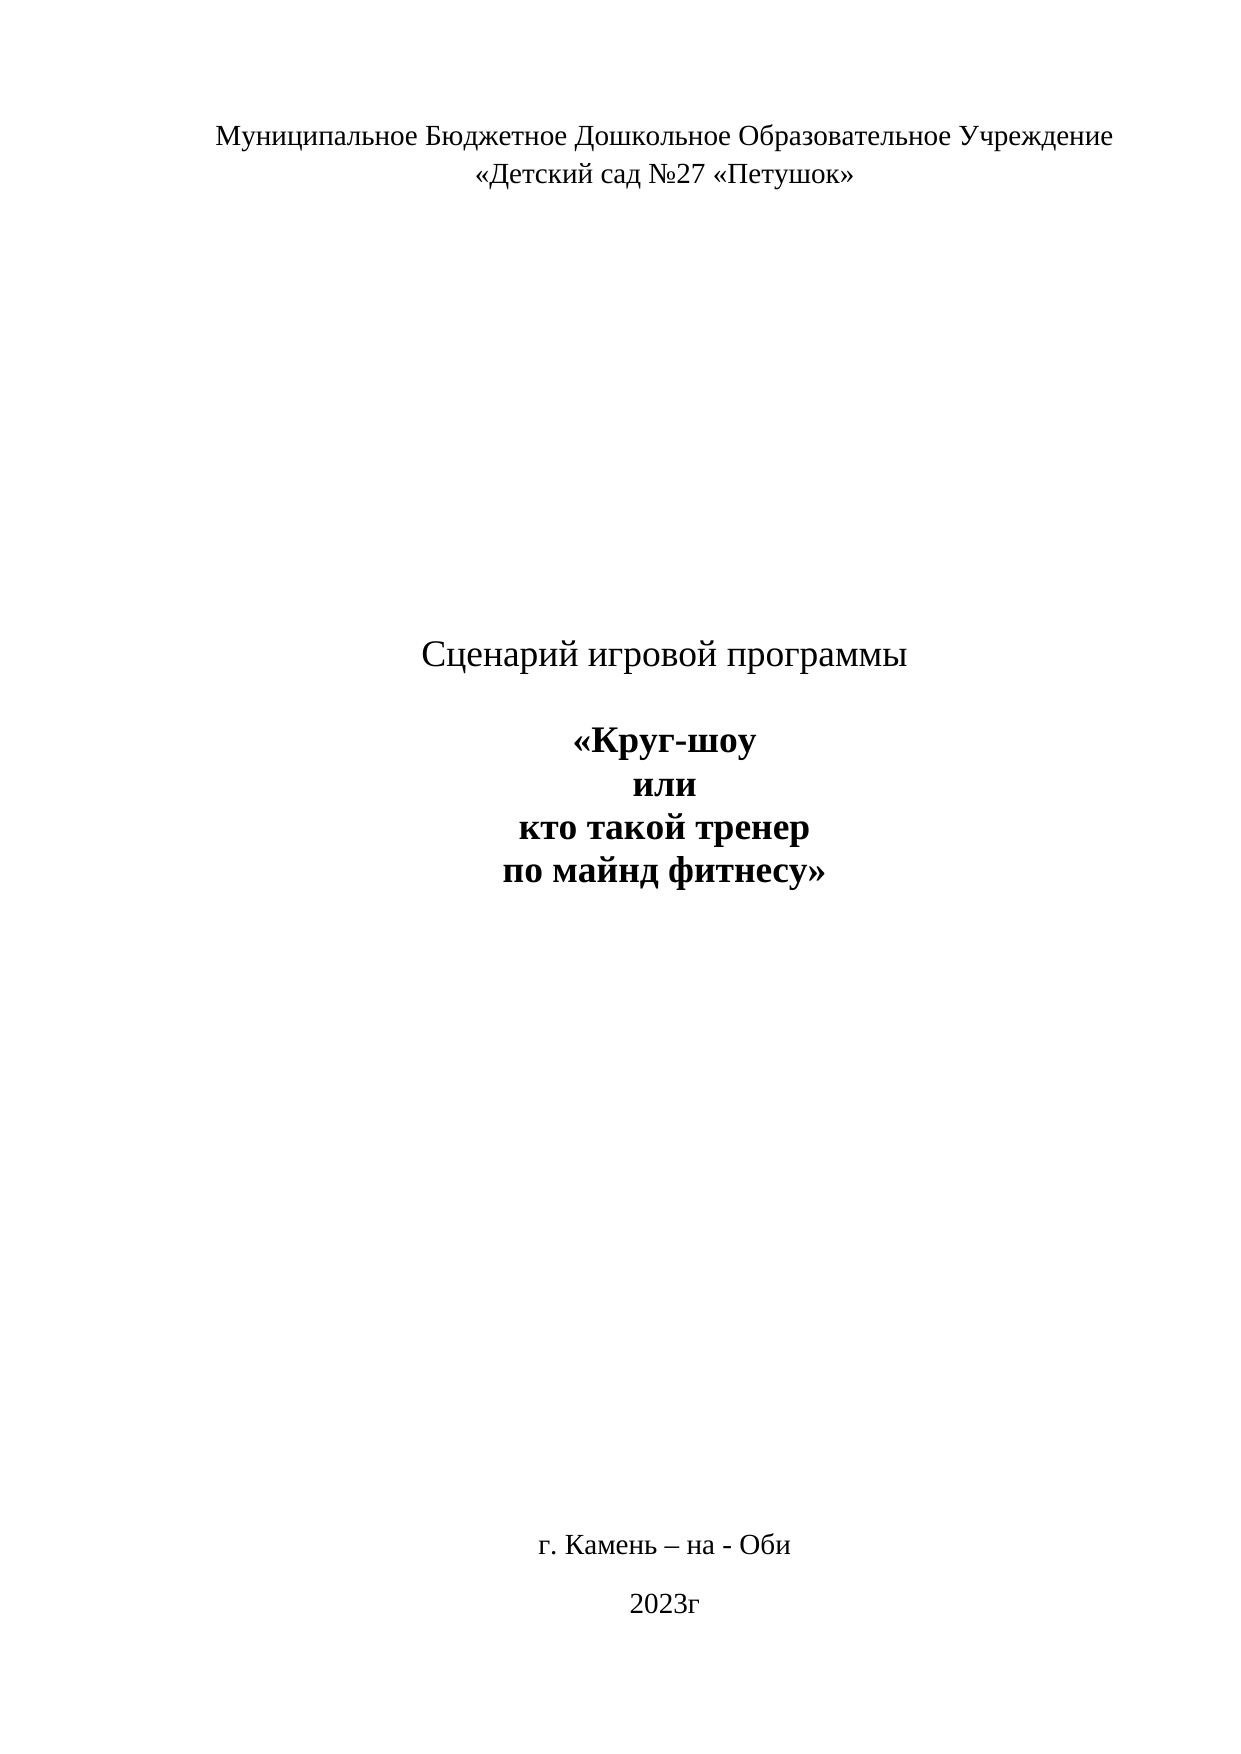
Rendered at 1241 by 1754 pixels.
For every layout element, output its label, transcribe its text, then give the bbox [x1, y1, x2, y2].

text кто такой тренер [177, 804, 1152, 847]
text Муниципальное Бюджетное Дошкольное Образовательное Учреждение «Детский сад №27 «Петушок» [177, 118, 1152, 190]
text или [177, 761, 1152, 804]
text по майнд фитнесу» [177, 847, 1152, 890]
text Сценарий игровой программы [177, 632, 1152, 675]
text «Круг-шоу [177, 718, 1152, 761]
text г. Камень – на - Оби [177, 1527, 1152, 1561]
text 2023г [177, 1587, 1152, 1620]
